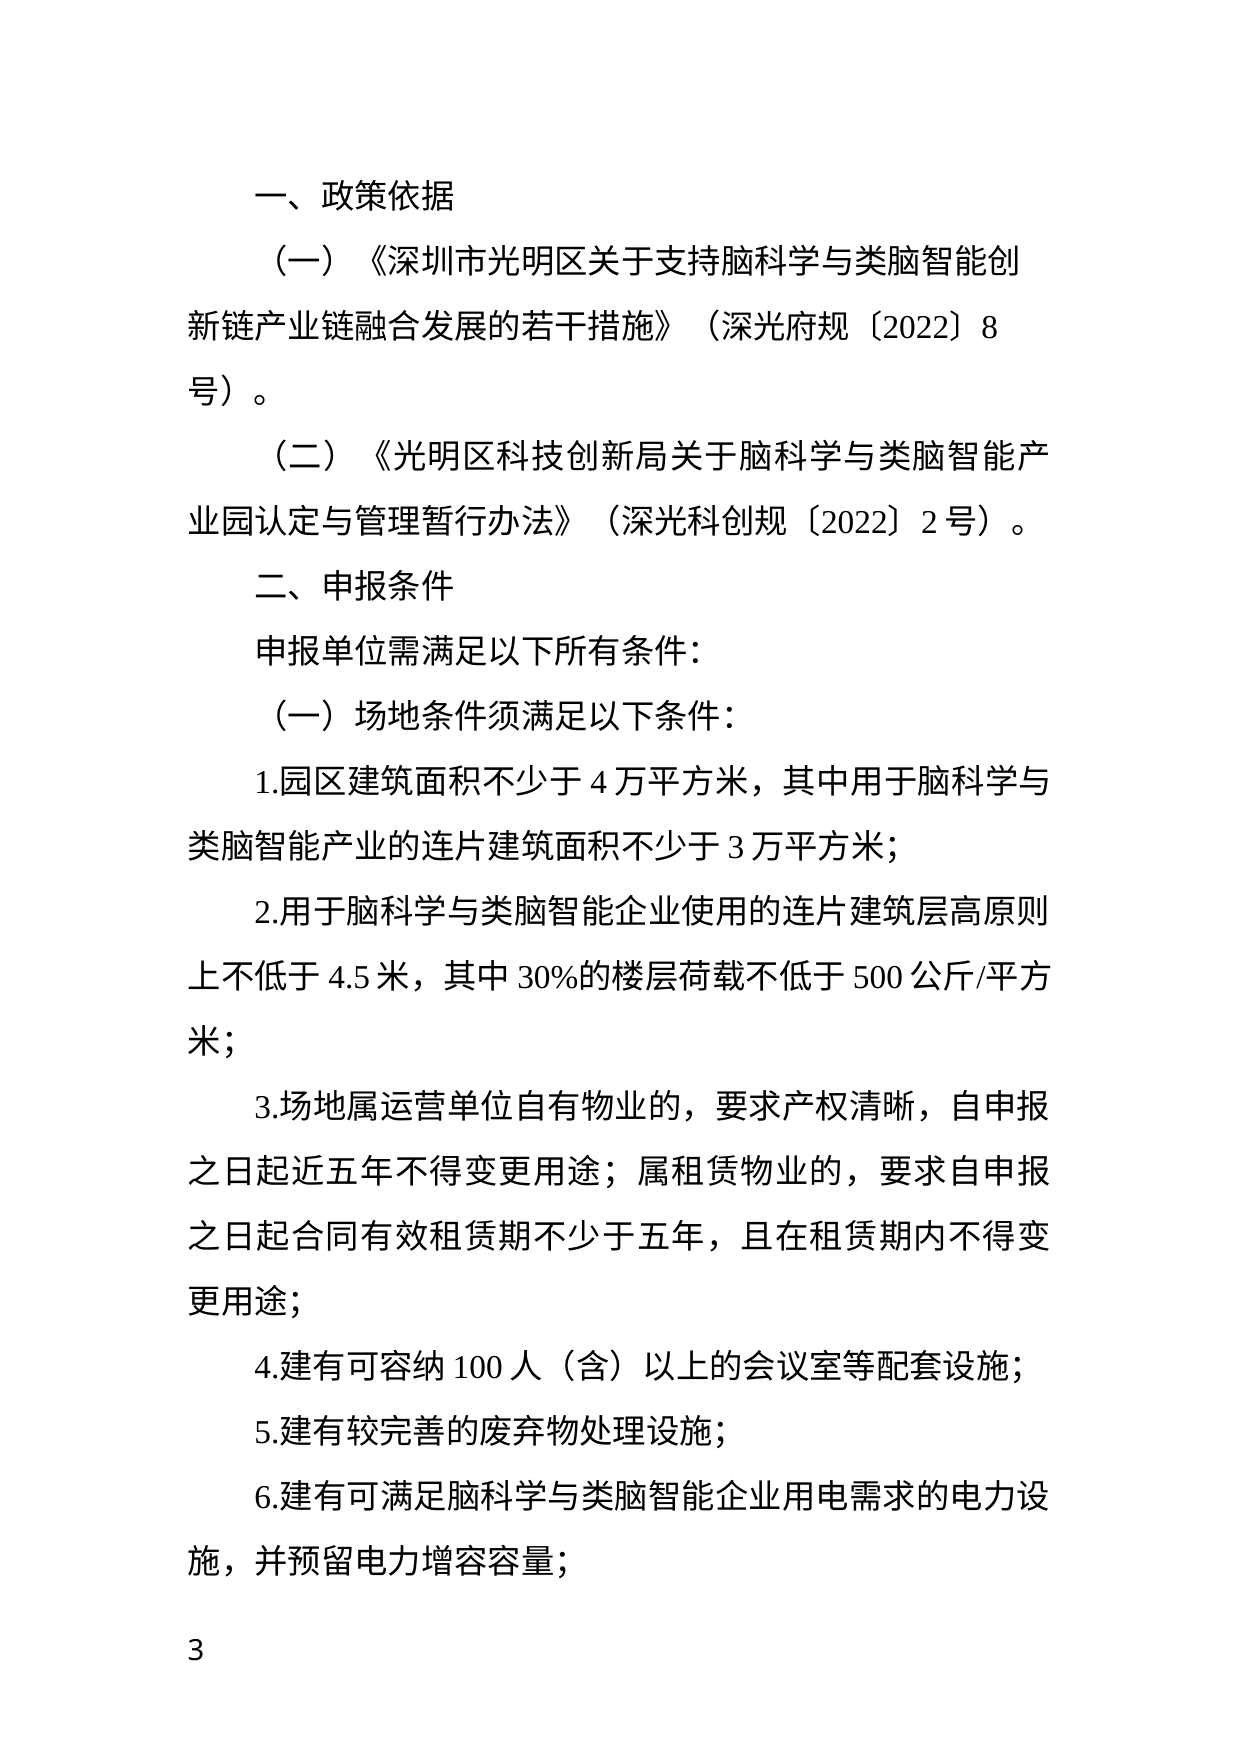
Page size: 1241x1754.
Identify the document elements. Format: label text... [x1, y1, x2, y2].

text （二）《光明区科技创新局关于脑科学与类脑智能产业园认定与管理暂行办法》（深光科创规〔2022〕2号）。 [187, 422, 1053, 552]
text 1.园区建筑面积不少于4万平方米，其中用于脑科学与类脑智能产业的连片建筑面积不少于3万平方米； [187, 747, 1053, 877]
text 4.建有可容纳100人（含）以上的会议室等配套设施； [187, 1332, 1053, 1397]
text 2.用于脑科学与类脑智能企业使用的连片建筑层高原则上不低于4.5米，其中30%的楼层荷载不低于500公斤/平方米； [187, 877, 1053, 1072]
list 一、政策依据 [187, 162, 1053, 227]
text （一）场地条件须满足以下条件： [187, 682, 1053, 747]
text 3.场地属运营单位自有物业的，要求产权清晰，自申报之日起近五年不得变更用途；属租赁物业的，要求自申报之日起合同有效租赁期不少于五年，且在租赁期内不得变更用途； [187, 1072, 1053, 1332]
text 6.建有可满足脑科学与类脑智能企业用电需求的电力设施，并预留电力增容容量； [187, 1462, 1053, 1592]
text （一）《深圳市光明区关于支持脑科学与类脑智能创新链产业链融合发展的若干措施》（深光府规〔2022〕8号）。 [187, 227, 1053, 422]
text 申报单位需满足以下所有条件： [187, 617, 1053, 682]
text 5.建有较完善的废弃物处理设施； [187, 1397, 1053, 1462]
text 二、申报条件 [187, 552, 1053, 617]
